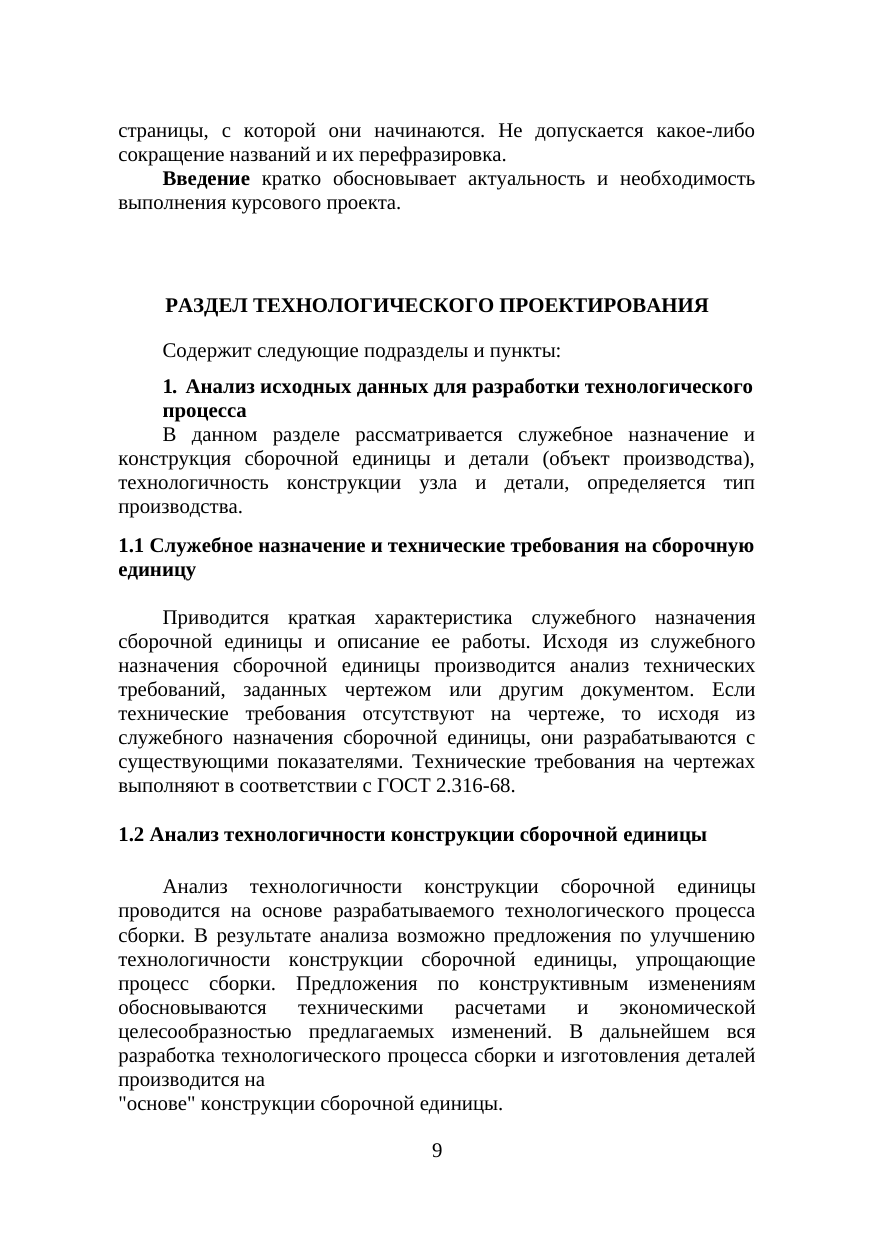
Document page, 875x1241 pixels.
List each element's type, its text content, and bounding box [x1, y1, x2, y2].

text РАЗДЕЛ ТЕХНОЛОГИЧЕСКОГО ПРОЕКТИРОВАНИЯ [118, 293, 756, 317]
text "основе" конструкции сборочной единицы. [118, 1091, 756, 1115]
text Анализ технологичности конструкции сборочной единицы проводится на основе разрабатываемого технологического процесса сборки. В результате анализа возможно предложения по улучшению технологичности конструкции сборочной единицы, упрощающие процесс сборки. Предложения по конструктивным изменениям обосновываются техническими расчетами и экономической целесообразностью предлагаемых изменений. В дальнейшем вся разработка технологического процесса сборки и изготовления деталей производится на [118, 874, 756, 1091]
text В данном разделе рассматривается служебное назначение и конструкция сборочной единицы и детали (объект производства), технологичность конструкции узла и детали, определяется тип производства. [118, 422, 756, 518]
text Приводится краткая характеристика служебного назначения сборочной единицы и описание ее работы. Исходя из служебного назначения сборочной единицы производится анализ технических требований, заданных чертежом или другим документом. Если технические требования отсутствуют на чертеже, то исходя из служебного назначения сборочной единицы, они разрабатываются с существующими показателями. Технические требования на чертежах выполняют в соответствии с ГОСТ 2.316-68. [118, 605, 756, 797]
text Введение кратко обосновывает актуальность и необходимость выполнения курсового проекта. [118, 166, 756, 214]
text процесса [118, 398, 756, 422]
text 1. Анализ исходных данных для разработки технологического [118, 374, 756, 398]
text 1.1 Служебное назначение и технические требования на сборочную единицу [118, 533, 756, 581]
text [118, 118, 756, 166]
text 1.2 Анализ технологичности конструкции сборочной единицы [118, 822, 756, 846]
text Содержит следующие подразделы и пункты: [118, 337, 756, 362]
